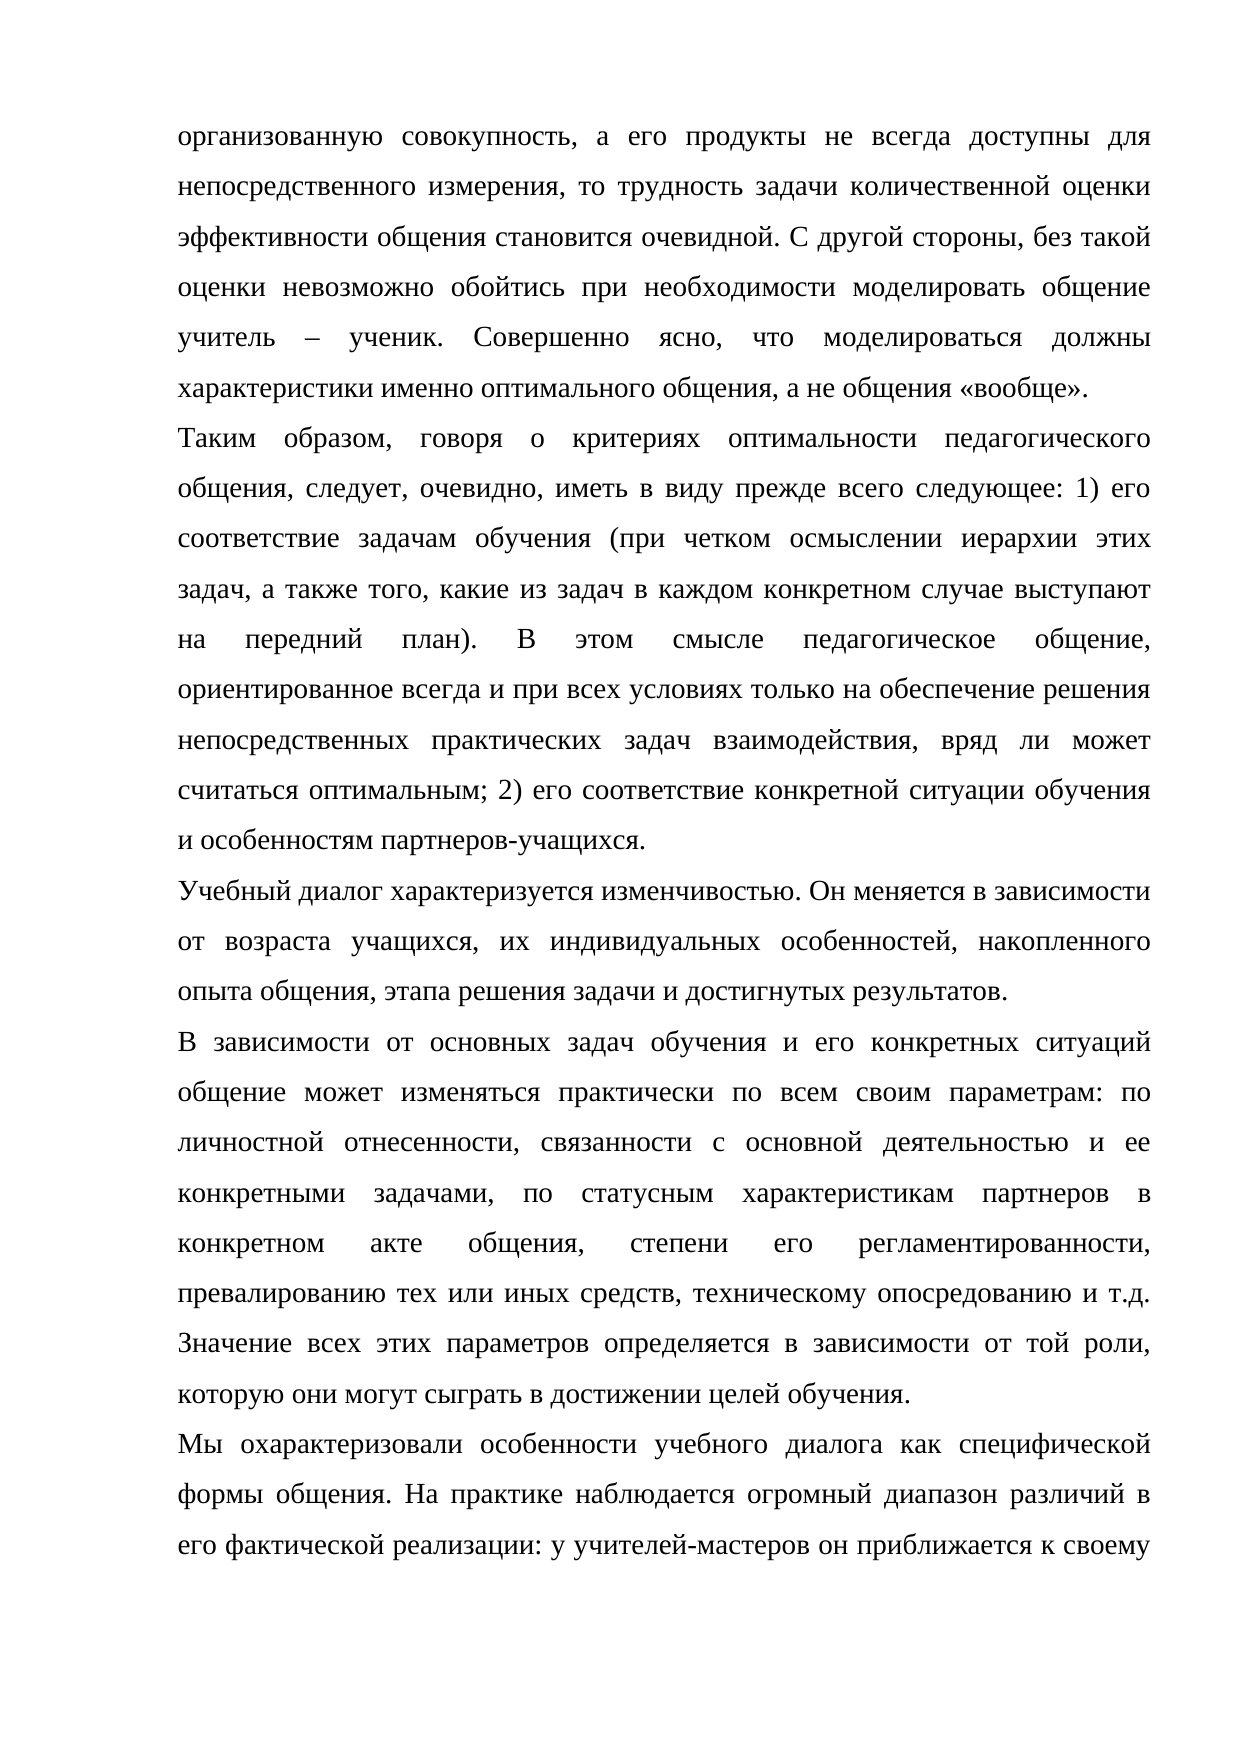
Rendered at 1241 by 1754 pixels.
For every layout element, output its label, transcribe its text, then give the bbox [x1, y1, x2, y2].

text Учебный диалог характеризуется изменчивостью. Он меняется в зависимости от возраста учащихся, их индивидуальных особенностей, накопленного опыта общения, этапа решения задачи и достигнутых результатов. [177, 873, 1152, 1007]
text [177, 1426, 1152, 1560]
text В зависимости от основных задач обучения и его конкретных ситуаций общение может изменяться практически по всем своим параметрам: по личностной отнесенности, связанности с основной деятельностью и ее конкретными задачами, по статусным характеристикам партнеров в конкретном акте общения, степени его регламентированности, превалированию тех или иных средств, техническому опосредованию и т.д. Значение всех этих параметров определяется в зависимости от той роли, которую они могут сыграть в достижении целей обучения. [177, 1024, 1152, 1409]
text Таким образом, говоря о критериях оптимальности педагогического общения, следует, очевидно, иметь в виду прежде всего следующее: 1) его соответствие задачам обучения (при четком осмыслении иерархии этих задач, а также того, какие из задач в каждом конкретном случае выступают на передний план). В этом смысле педагогическое общение, ориентированное всегда и при всех условиях только на обеспечение решения непосредственных практических задач взаимодействия, вряд ли может считаться оптимальным; 2) его соответствие конкретной ситуации обучения и особенностям партнеров-учащихся. [177, 420, 1152, 856]
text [177, 118, 1152, 403]
